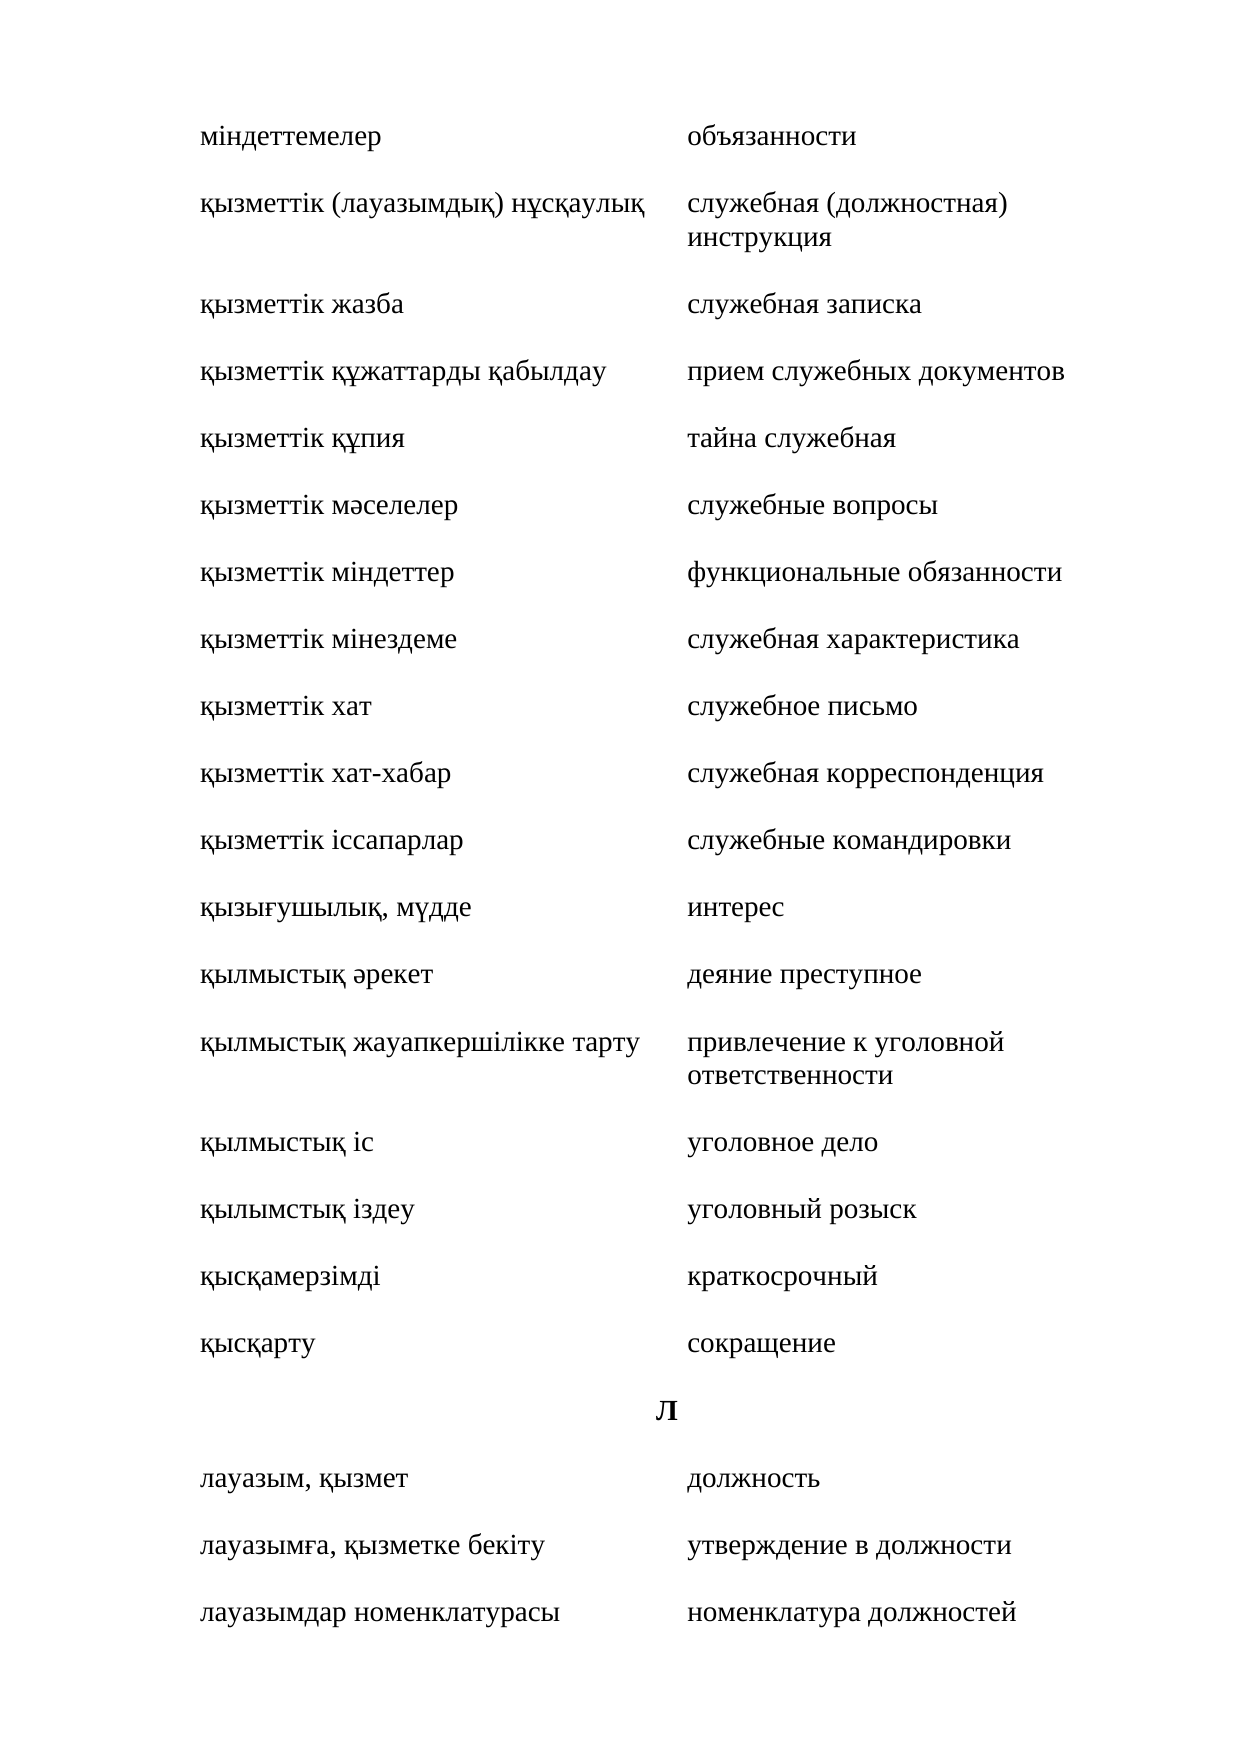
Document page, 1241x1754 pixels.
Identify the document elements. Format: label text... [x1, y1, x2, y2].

table_cell деяние преступное [676, 957, 1145, 1024]
table_cell краткосрочный [676, 1259, 1145, 1326]
table_cell қызметтік мінездеме [189, 621, 676, 688]
table_cell служебная (должностная) инструкция [676, 185, 1145, 286]
table_cell қызметтік іссапарлар [189, 823, 676, 889]
table_cell қылымстық іздеу [189, 1191, 676, 1258]
table_cell қылмыстық жауапкершілікке тарту [189, 1024, 676, 1124]
table_cell қылмыстық әрекет [189, 957, 676, 1024]
table_cell қызметтік мәселелер [189, 487, 676, 554]
table_cell қызметтік құжаттарды қабылдау [189, 353, 676, 420]
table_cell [189, 1594, 676, 1627]
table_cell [676, 118, 1145, 185]
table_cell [676, 1594, 1145, 1627]
table_cell служебная корреспонденция [676, 755, 1145, 822]
table_cell қызметтік хат [189, 688, 676, 755]
table_cell должность [676, 1460, 1145, 1527]
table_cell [189, 118, 676, 185]
table_cell қызығушылық, мүдде [189, 890, 676, 957]
table_cell служебные командировки [676, 823, 1145, 889]
table_cell уголовное дело [676, 1124, 1145, 1191]
table_cell қызметтік (лауазымдық) нұсқаулық [189, 185, 676, 286]
table_cell қызметтік жазба [189, 286, 676, 353]
table_cell тайна служебная [676, 420, 1145, 487]
table_cell қылмыстық іс [189, 1124, 676, 1191]
table_cell лауазым, қызмет [189, 1460, 676, 1527]
table_cell қысқамерзімді [189, 1259, 676, 1326]
table_cell қызметтік хат-хабар [189, 755, 676, 822]
table_cell привлечение к уголовной ответственности [676, 1024, 1145, 1124]
table_cell служебные вопросы [676, 487, 1145, 554]
table_cell Л [189, 1393, 1145, 1460]
table_cell функциональные обязанности [676, 554, 1145, 621]
table_cell лауазымға, қызметке бекіту [189, 1527, 676, 1594]
table_cell уголовный розыск [676, 1191, 1145, 1258]
table_cell служебная характеристика [676, 621, 1145, 688]
table_cell утверждение в должности [676, 1527, 1145, 1594]
table_cell қызметтік міндеттер [189, 554, 676, 621]
table_cell қызметтік құпия [189, 420, 676, 487]
table_cell сокращение [676, 1326, 1145, 1393]
table_cell интерес [676, 890, 1145, 957]
table_cell қысқарту [189, 1326, 676, 1393]
table_cell прием служебных документов [676, 353, 1145, 420]
table_cell служебная записка [676, 286, 1145, 353]
table_cell служебное письмо [676, 688, 1145, 755]
